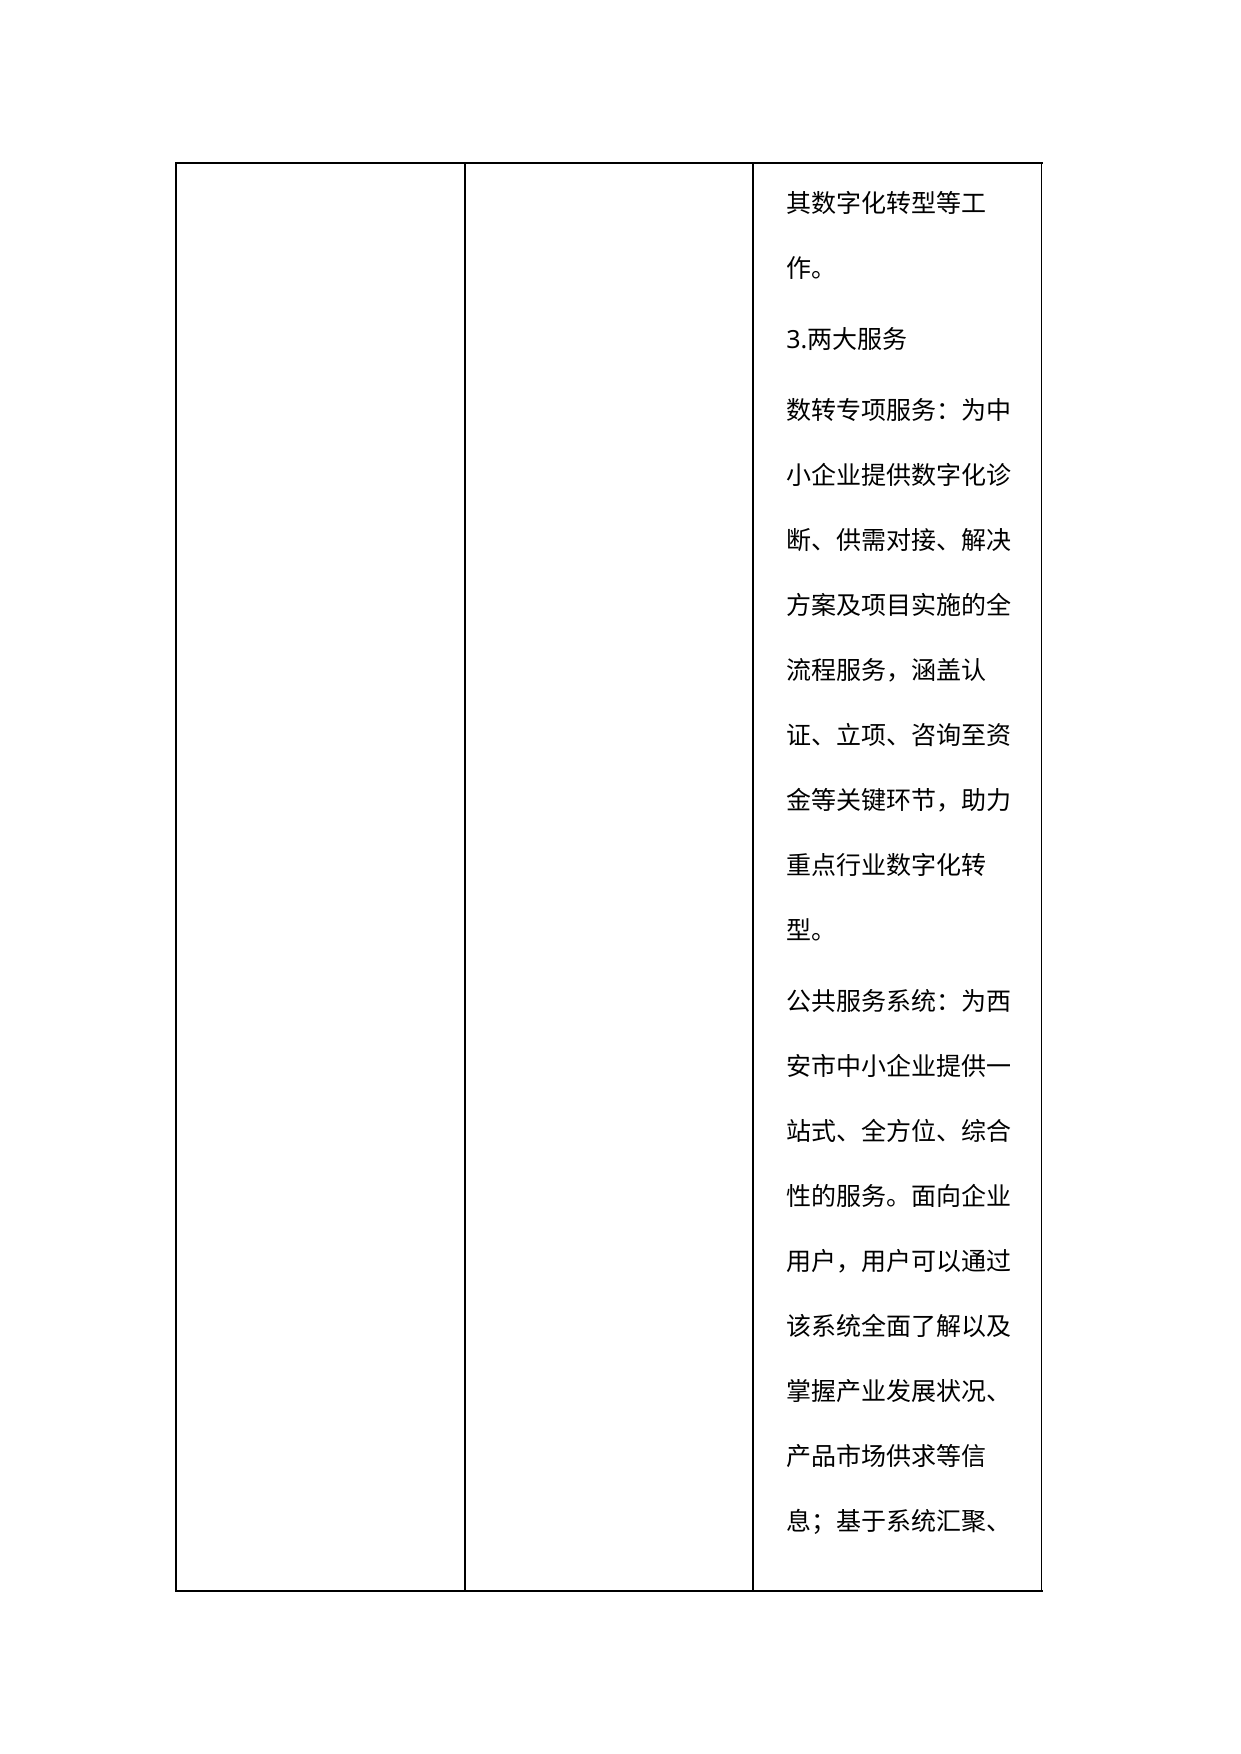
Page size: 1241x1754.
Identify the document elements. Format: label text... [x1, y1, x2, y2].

table_cell 1 [177, 164, 464, 1590]
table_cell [754, 164, 1041, 1590]
table_cell [466, 164, 752, 1590]
